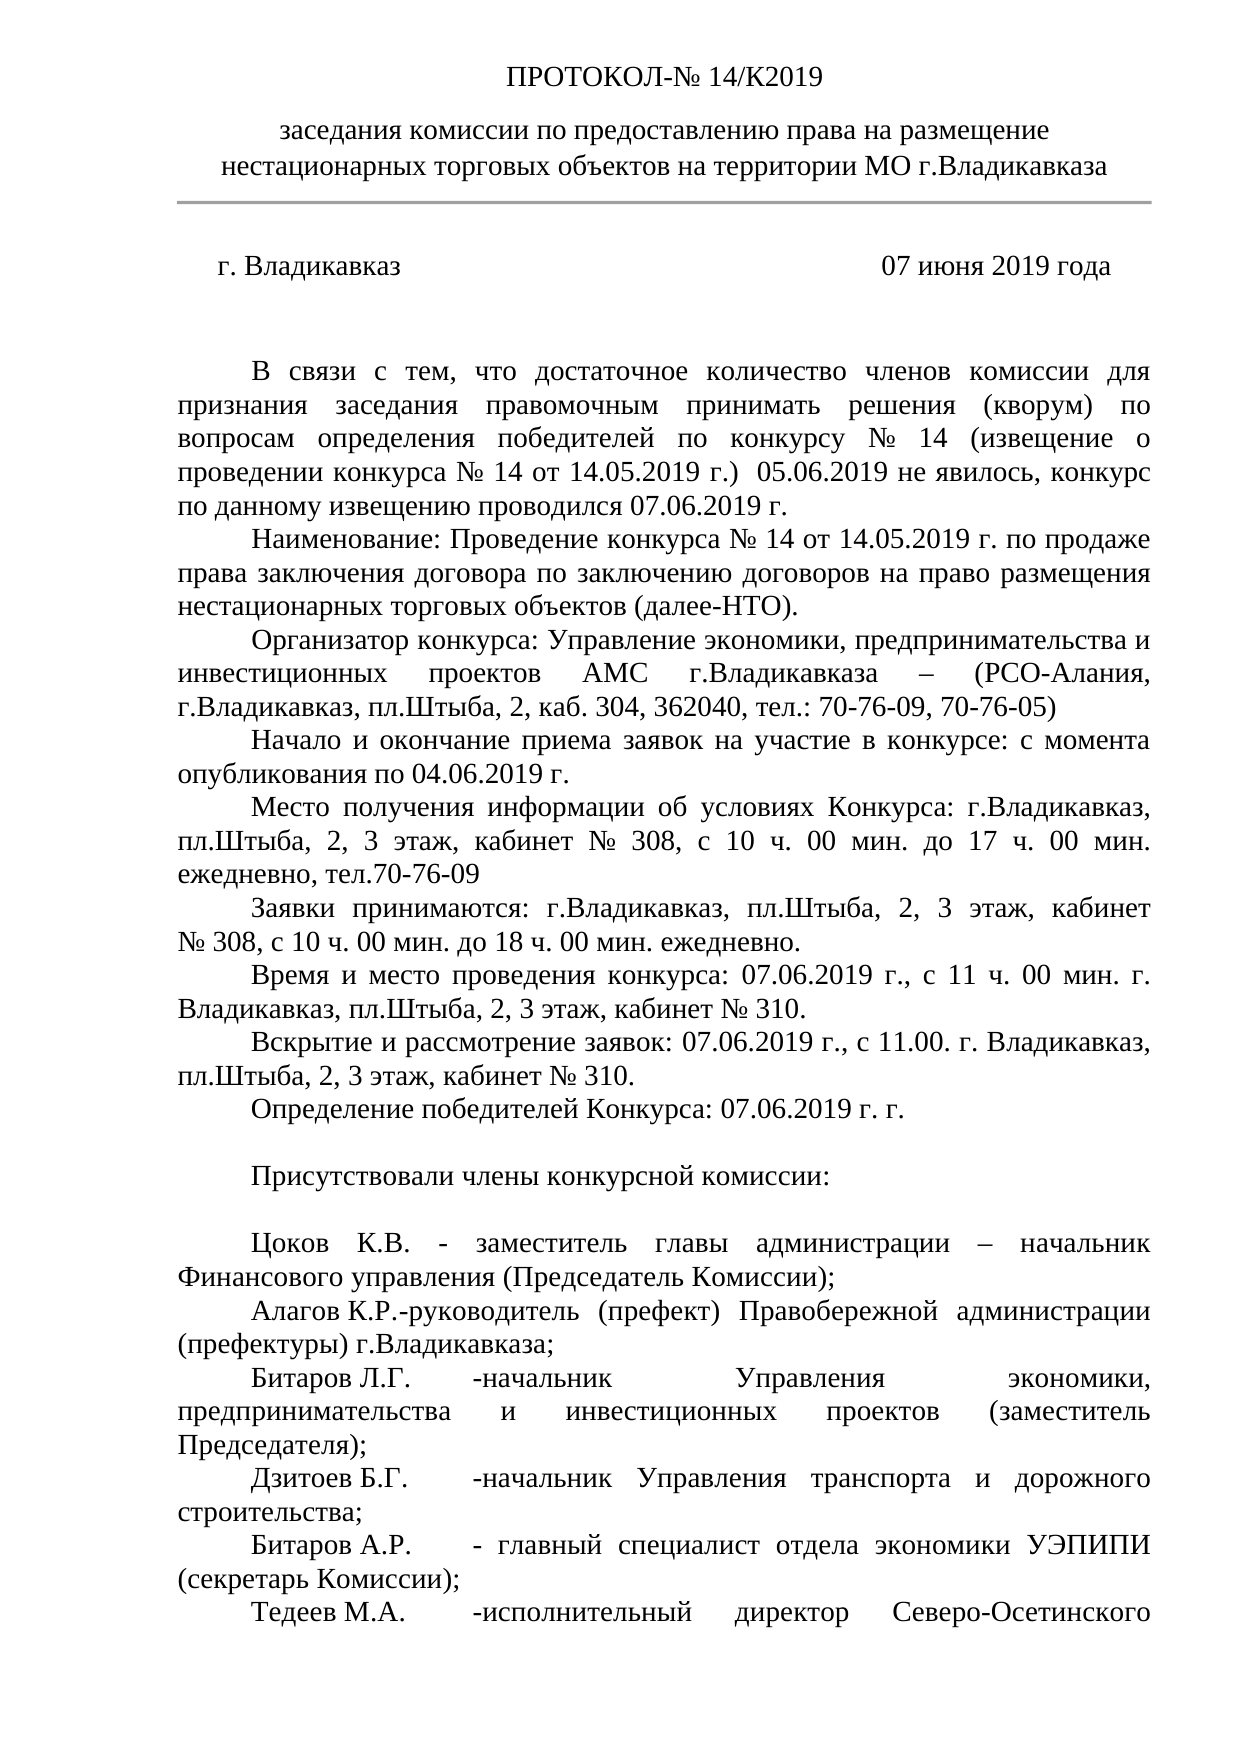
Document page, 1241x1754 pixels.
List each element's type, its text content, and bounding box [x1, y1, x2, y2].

text Вскрытие и рассмотрение заявок: 07.06.2019 г., с 11.00. г. Владикавказ, пл.Штыба, 2, 3 этаж, кабинет № 310. [177, 1024, 1152, 1091]
text ПРОТОКОЛ-№ 14/К2019 [177, 59, 1152, 93]
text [177, 1594, 1152, 1628]
text Заявки принимаются: г.Владикавказ, пл.Штыба, 2, 3 этаж, кабинет № 308, с 10 ч. 00 мин. до 18 ч. 00 мин. ежедневно. [177, 890, 1152, 957]
text Время и место проведения конкурса: 07.06.2019 г., с 11 ч. 00 мин. г. Владикавказ, пл.Штыба, 2, 3 этаж, кабинет № 310. [177, 957, 1152, 1024]
text Битаров А.Р. - главный специалист отдела экономики УЭПИПИ (секретарь Комиссии); [177, 1527, 1152, 1594]
text Организатор конкурса: Управление экономики, предпринимательства и инвестиционных проектов АМС г.Владикавказа – (РСО-Алания, г.Владикавказ, пл.Штыба, 2, каб. 304, 362040, тел.: 70-76-09, 70-76-05) [177, 622, 1152, 722]
text Определение победителей Конкурса: 07.06.2019 г. г. [177, 1091, 1152, 1125]
text Место получения информации об условиях Конкурса: г.Владикавказ, пл.Штыба, 2, 3 этаж, кабинет № 308, с 10 ч. 00 мин. до 17 ч. 00 мин. ежедневно, тел.70-76-09 [177, 789, 1152, 890]
text В связи с тем, что достаточное количество членов комиссии для признания заседания правомочным принимать решения (кворум) по вопросам определения победителей по конкурсу № 14 (извещение о проведении конкурса № 14 от 14.05.2019 г.) 05.06.2019 не явилось, конкурс по данному извещению проводился 07.06.2019 г. [177, 353, 1152, 521]
text Цоков К.В. - заместитель главы администрации – начальник Финансового управления (Председатель Комиссии); [177, 1226, 1152, 1293]
text заседания комиссии по предоставлению права на размещение нестационарных торговых объектов на территории МО г.Владикавказа [177, 112, 1152, 182]
text Присутствовали члены конкурсной комиссии: [177, 1158, 1152, 1192]
text Дзитоев Б.Г. -начальник Управления транспорта и дорожного строительства; [177, 1460, 1152, 1527]
text Начало и окончание приема заявок на участие в конкурсе: с момента опубликования по 04.06.2019 г. [177, 722, 1152, 789]
text Битаров Л.Г. -начальник Управления экономики, предпринимательства и инвестиционных проектов (заместитель Председателя); [177, 1360, 1152, 1460]
text г. Владикавказ 07 июня 2019 года [177, 248, 1152, 281]
text Наименование: Проведение конкурса № 14 от 14.05.2019 г. по продаже права заключения договора по заключению договоров на право размещения нестационарных торговых объектов (далее-НТО). [177, 521, 1152, 622]
text Алагов К.Р. -руководитель (префект) Правобережной администрации (префектуры) г.Владикавказа; [177, 1293, 1152, 1360]
